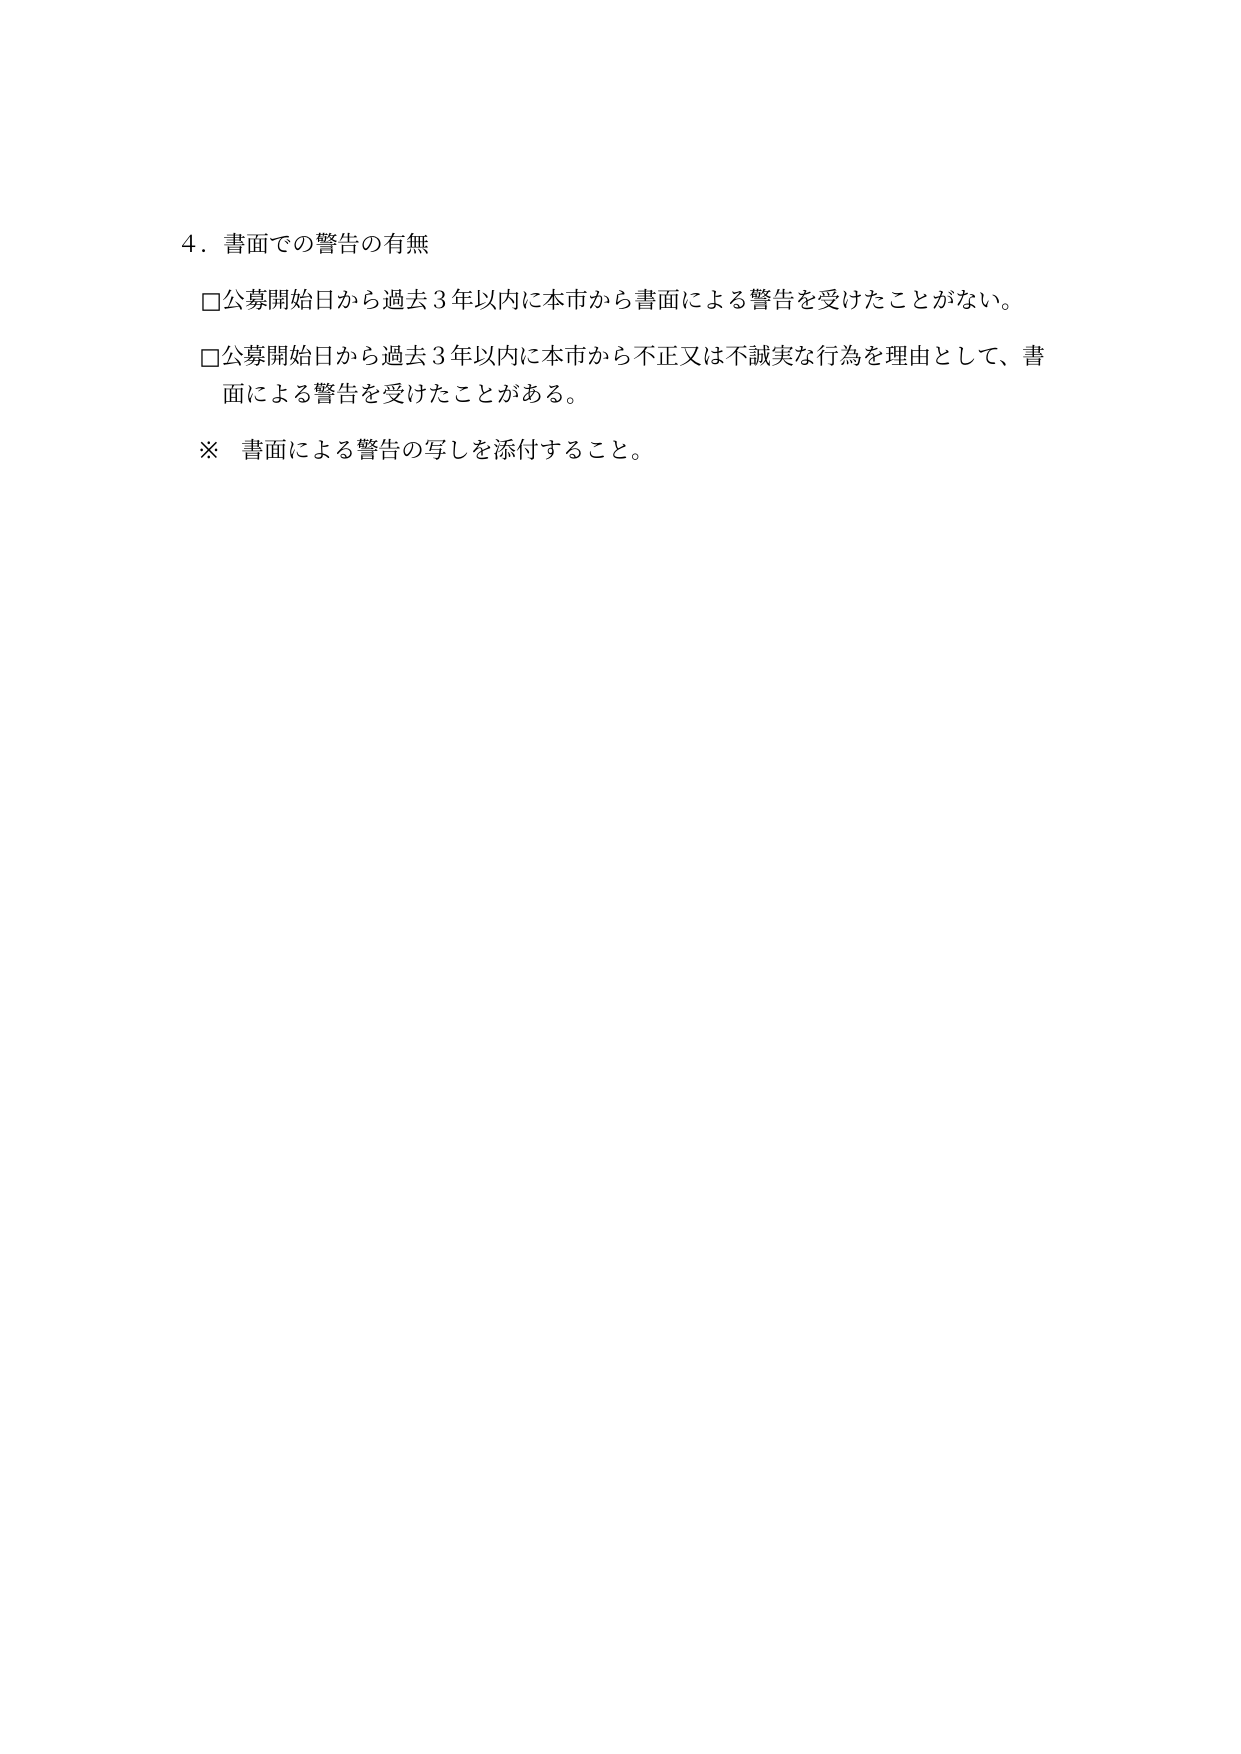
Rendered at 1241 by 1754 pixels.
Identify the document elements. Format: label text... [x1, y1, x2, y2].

text □公募開始日から過去３年以内に本市から不正又は不誠実な行為を理由として、書面による警告を受けたことがある。 [199, 336, 1063, 411]
text ４．書面での警告の有無 [177, 223, 1017, 261]
text □公募開始日から過去３年以内に本市から書面による警告を受けたことがない。 [177, 280, 1063, 317]
text ※ 書面による警告の写しを添付すること。 [199, 430, 1063, 467]
